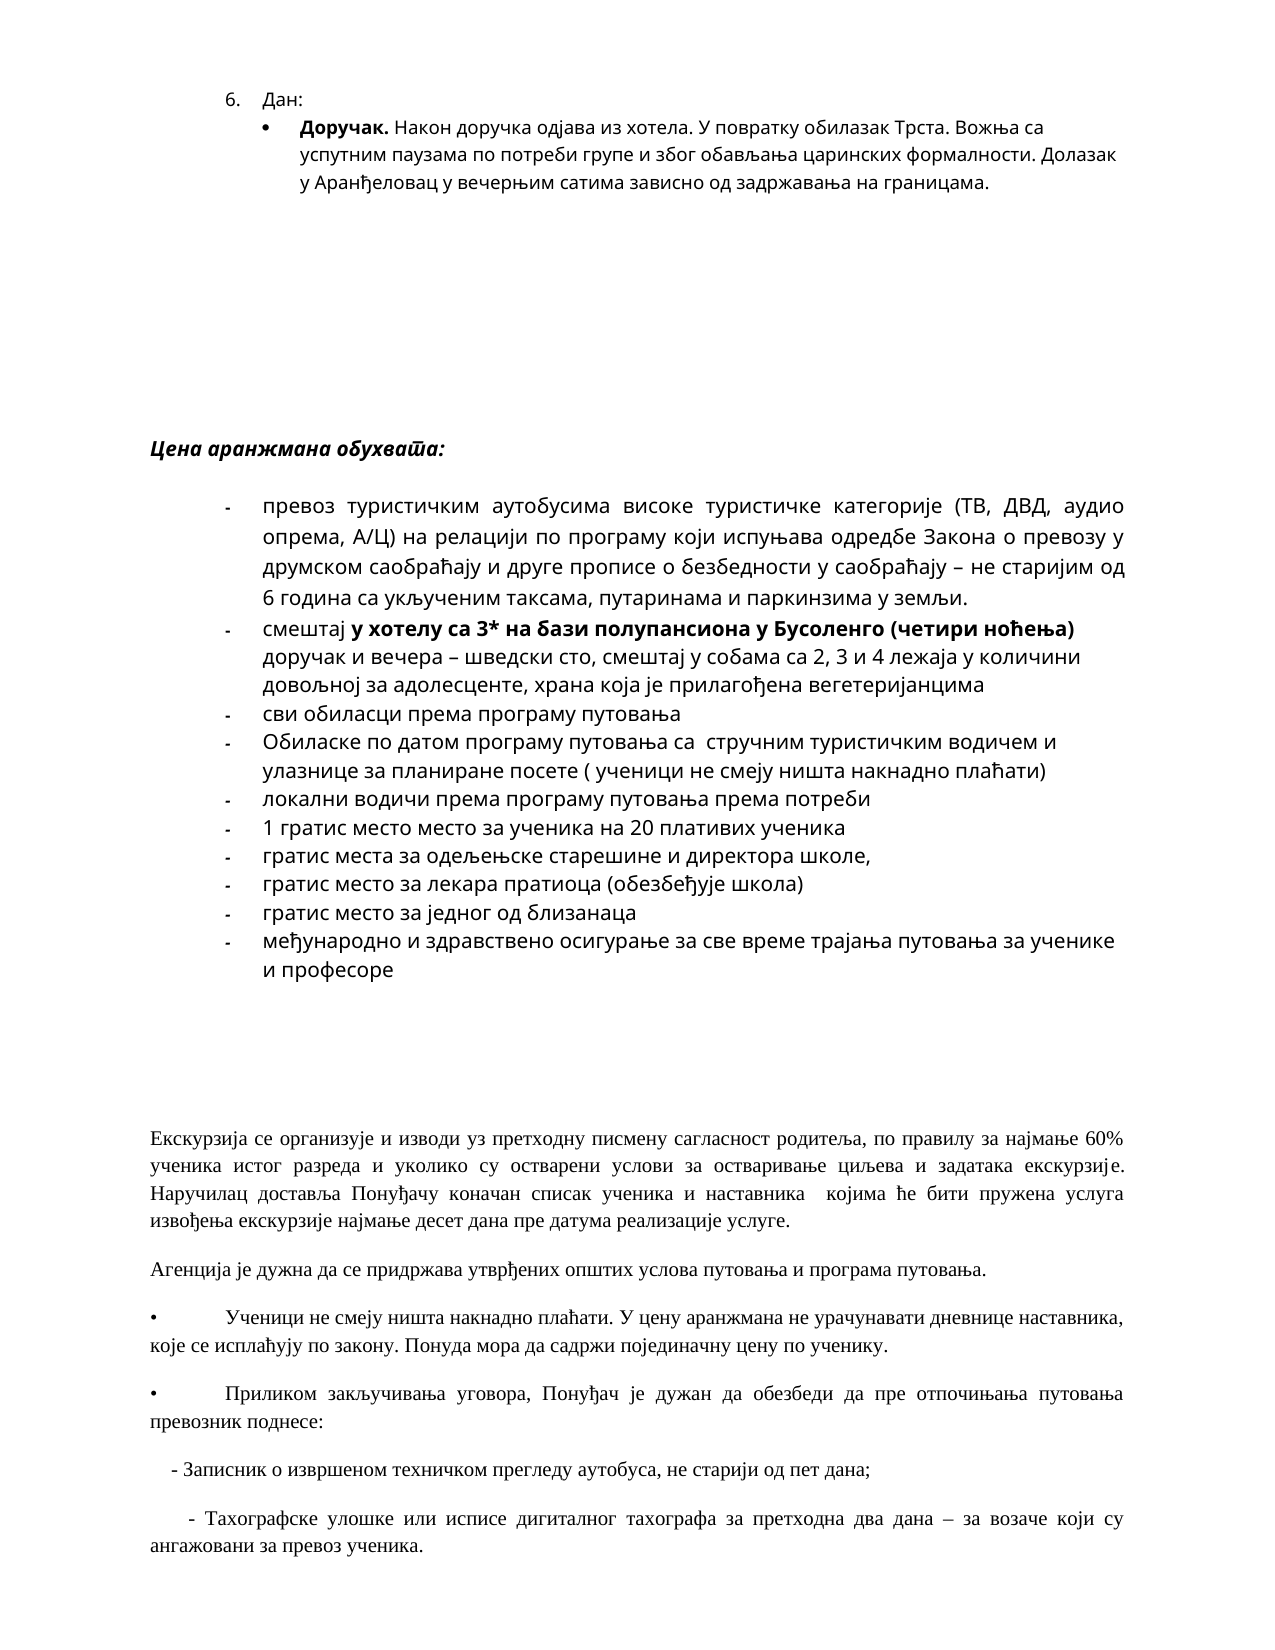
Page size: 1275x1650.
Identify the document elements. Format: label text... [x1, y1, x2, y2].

list локални водичи према програму путовања према потреби [225, 784, 1125, 813]
text Цена аранжмана обухвата: [150, 434, 1125, 463]
list Обиласке по датом програму путовања са стручним туристичким водичем и улазнице за планиране посете ( ученици не смеју ништа накнадно плаћати) [225, 727, 1125, 784]
text - Записник о извршеном техничком прегледу аутобуса, не старији од пет дана; [150, 1457, 1125, 1481]
list међународно и здравствено осигурање за све време трајања путовања за ученике и професоре [225, 926, 1125, 983]
text - Тахографске улошке или исписе дигиталног тахографа за претходна два дана – за возаче који су ангажовани за превоз ученика. [150, 1506, 1125, 1557]
text • Приликом закључивања уговора, Понуђач је дужан да обезбеди да пре отпочињања путовања превозник поднесе: [150, 1381, 1125, 1433]
list гратис места за одељењске старешине и директора школе, [225, 841, 1125, 869]
text Агенција је дужна да се придржава утврђених општих услова путовања и програма путовања. [150, 1257, 1125, 1281]
list смештај у хотелу са 3* на бази полупансиона у Бусоленго (четири ноћења) доручак и вечера – шведски сто, смештај у собама са 2, 3 и 4 лежаја у количини довољној за адолесценте, храна која је прилагођена вегетеријанцима [225, 614, 1125, 699]
list сви обиласци према програму путовања [225, 699, 1125, 727]
list гратис место за једног од близанаца [225, 898, 1125, 926]
list Дан: [225, 87, 1125, 112]
list превоз туристичким аутобусима високе туристичке категорије (ТВ, ДВД, аудио опрема, А/Ц) на релацији по програму који испуњава одредбе Закона о превозу у друмском саобраћају и друге прописе о безбедности у саобраћају – не старијим од 6 година са укљученим таксама, путаринама и паркинзима у земљи. [225, 491, 1125, 611]
list гратис место за лекара пратиоца (обезбеђује школа) [225, 869, 1125, 898]
text • Ученици не смеју ништа накнадно плаћати. У цену аранжмана не урачунавати дневнице наставника, које се исплаћују по закону. Понуда мора да садржи појединачну цену по ученику. [150, 1305, 1125, 1357]
text Екскурзија се oрганизује и изводи уз претходну писмену сагласност родитеља, по правилу за најмање 60% ученика истог разреда и уколико су остварени услови за остваривање циљева и задатака екскурзијe. Наручилац доставља Понуђачу коначан списак ученика и наставника којима ће бити пружена услуга извођења екскурзије најмање десет дана пре датума реализације услуге. [150, 1126, 1125, 1232]
list Доручак. Након доручка одјава из хотела. У повратку обилазак Трста. Вожња са успутним паузама по потреби групе и због обављања царинских формалности. Долазак у Аранђеловац у вечерњим сатима зависно од задржавања на границама. [262, 114, 1125, 195]
list 1 гратис место место за ученика на 20 плативих ученика [225, 813, 1125, 841]
